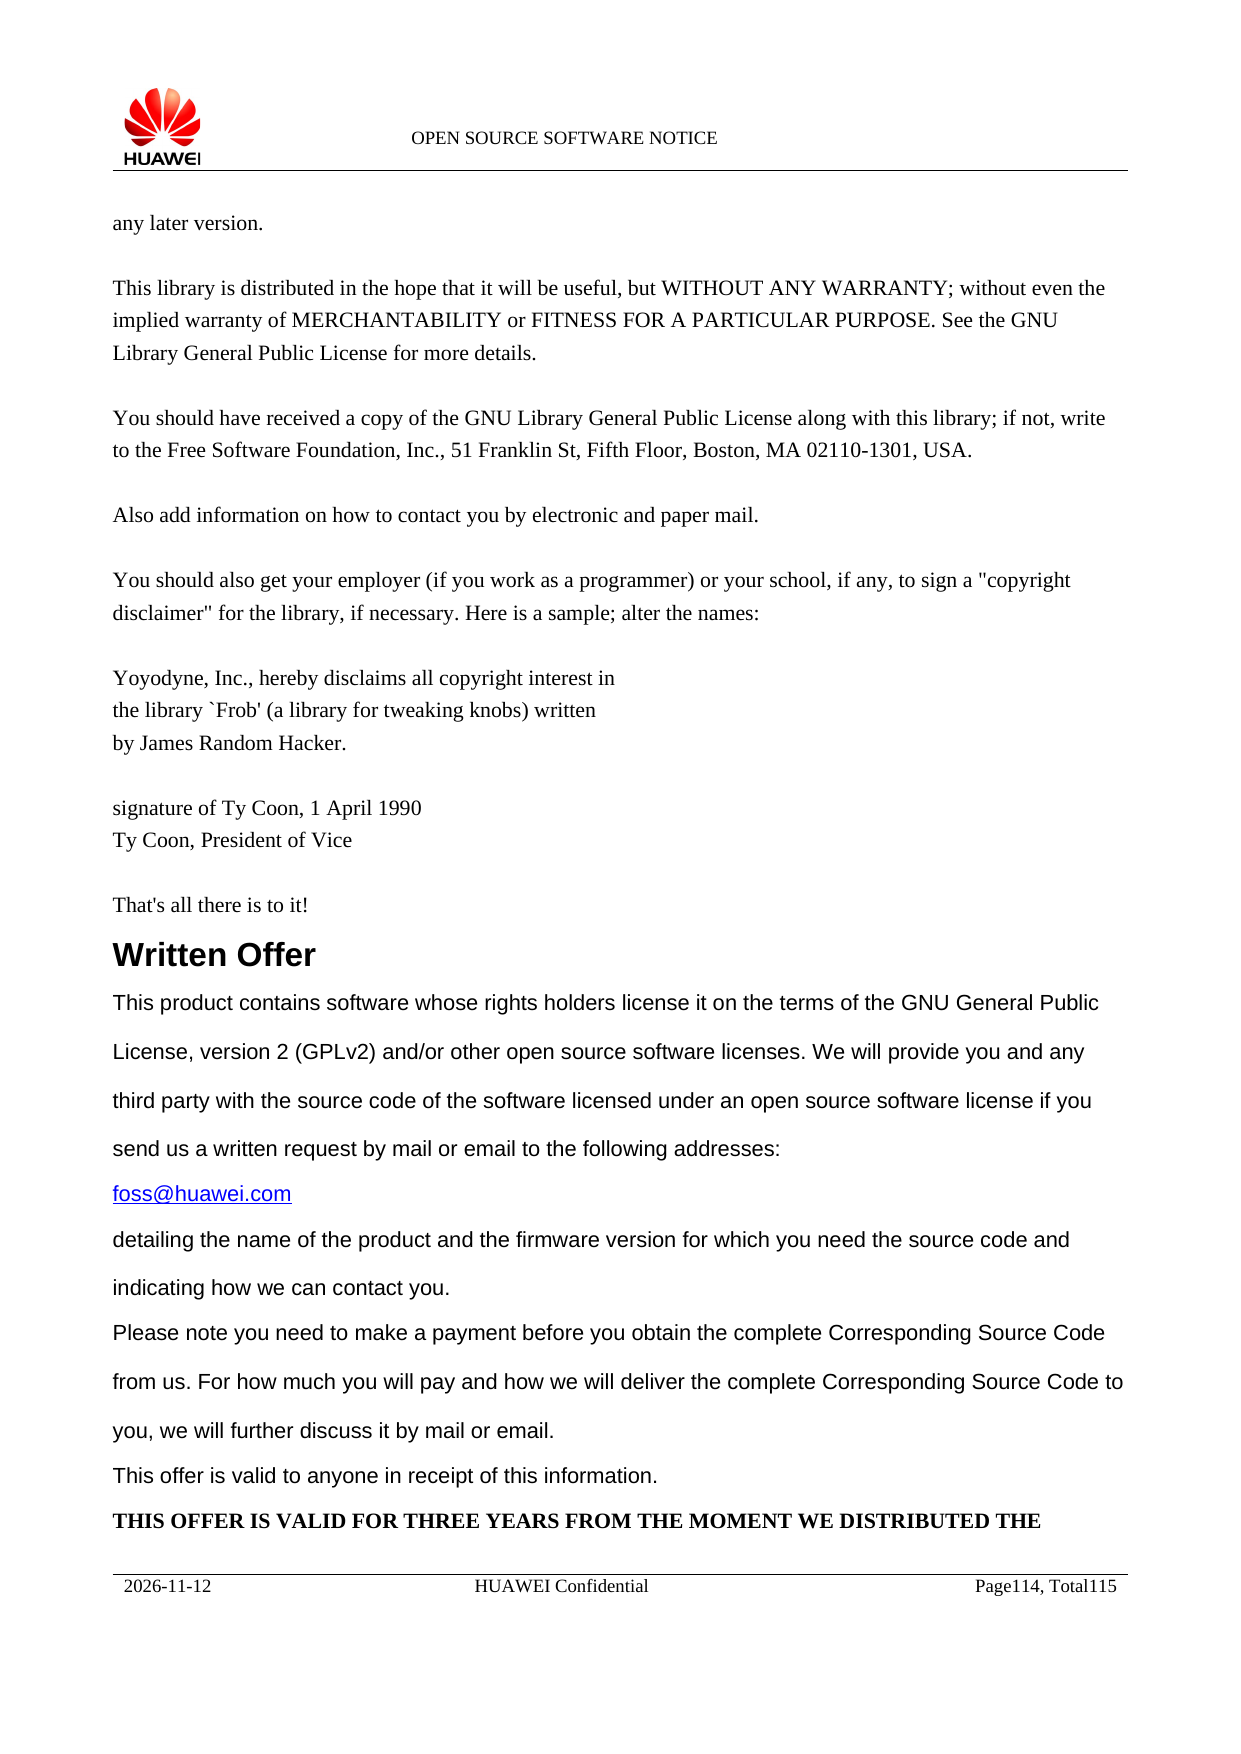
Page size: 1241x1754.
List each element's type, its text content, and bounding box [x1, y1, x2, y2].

text detailing the name of the product and the firmware version for which you need the source code and indicating how we can contact you. [112, 1223, 1128, 1304]
text Written Offer [112, 921, 1128, 986]
picture [124, 88, 201, 165]
text Please note you need to make a payment before you obtain the complete Corresponding Source Code from us. For how much you will pay and how we will deliver the complete Corresponding Source Code to you, we will further discuss it by mail or email. [112, 1317, 1128, 1447]
text foss@huawei.com [112, 1178, 1128, 1210]
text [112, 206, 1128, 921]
text This offer is valid for three years from the moment we distributed the product or firmware . [112, 1504, 1128, 1537]
text This offer is valid to anyone in receipt of this information. [112, 1459, 1128, 1492]
text This product contains software whose rights holders license it on the terms of the GNU General Public License, version 2 (GPLv2) and/or other open source software licenses. We will provide you and any third party with the source code of the software licensed under an open source software license if you send us a written request by mail or email to the following addresses: [112, 986, 1128, 1165]
